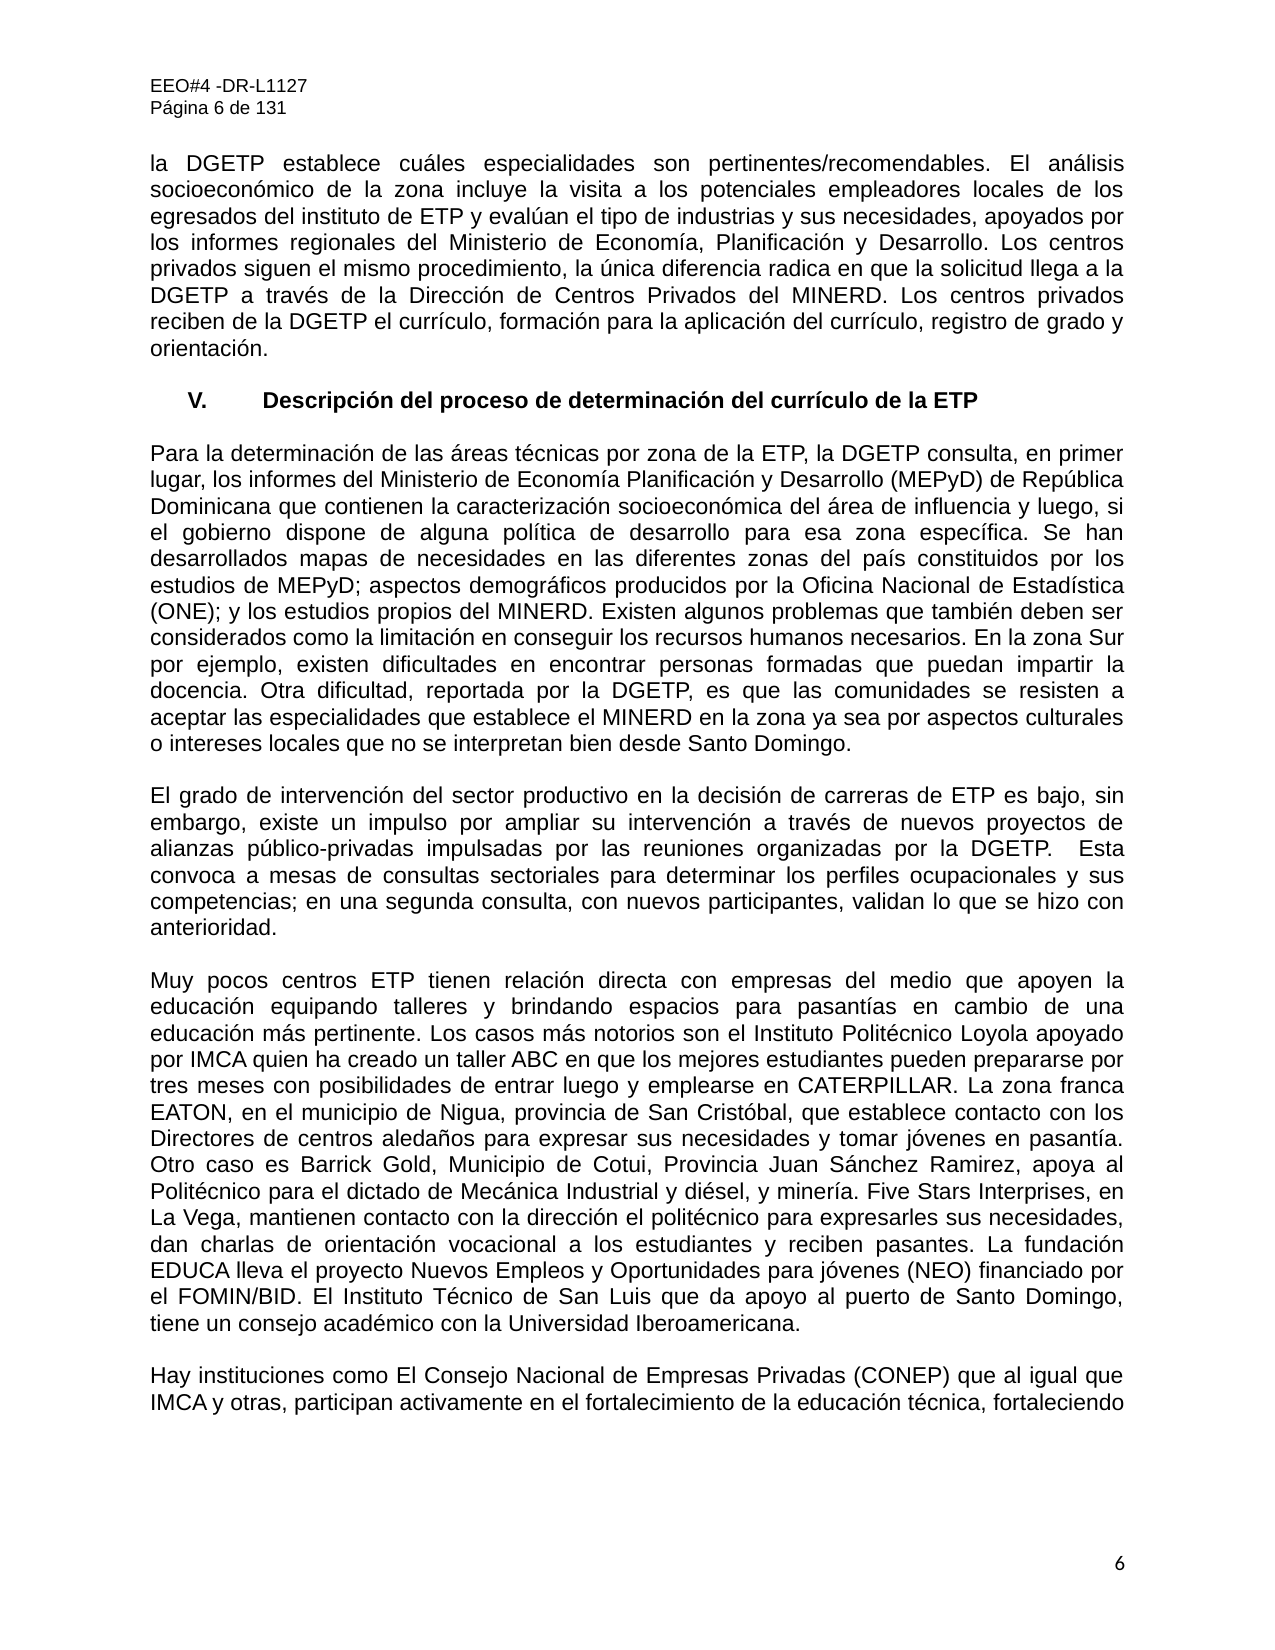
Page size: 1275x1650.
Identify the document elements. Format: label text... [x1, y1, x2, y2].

subtitle Descripción del proceso de determinación del currículo de la ETP [187, 387, 1125, 413]
text Para la determinación de las áreas técnicas por zona de la ETP, la DGETP consulta, en primer lugar, los informes del Ministerio de Economía Planificación y Desarrollo (MEPyD) de República Dominicana que contienen la caracterización socioeconómica del área de influencia y luego, si el gobierno dispone de alguna política de desarrollo para esa zona específica. Se han desarrollados mapas de necesidades en las diferentes zonas del país constituidos por los estudios de MEPyD; aspectos demográficos producidos por la Oficina Nacional de Estadística (ONE); y los estudios propios del MINERD. Existen algunos problemas que también deben ser considerados como la limitación en conseguir los recursos humanos necesarios. En la zona Sur por ejemplo, existen dificultades en encontrar personas formadas que puedan impartir la docencia. Otra dificultad, reportada por la DGETP, es que las comunidades se resisten a aceptar las especialidades que establece el MINERD en la zona ya sea por aspectos culturales o intereses locales que no se interpretan bien desde Santo Domingo. [150, 440, 1125, 756]
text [150, 150, 1125, 361]
text El grado de intervención del sector productivo en la decisión de carreras de ETP es bajo, sin embargo, existe un impulso por ampliar su intervención a través de nuevos proyectos de alianzas público-privadas impulsadas por las reuniones organizadas por la DGETP. Esta convoca a mesas de consultas sectoriales para determinar los perfiles ocupacionales y sus competencias; en una segunda consulta, con nuevos participantes, validan lo que se hizo con anterioridad. [150, 782, 1125, 941]
text Muy pocos centros ETP tienen relación directa con empresas del medio que apoyen la educación equipando talleres y brindando espacios para pasantías en cambio de una educación más pertinente. Los casos más notorios son el Instituto Politécnico Loyola apoyado por IMCA quien ha creado un taller ABC en que los mejores estudiantes pueden prepararse por tres meses con posibilidades de entrar luego y emplearse en CATERPILLAR. La zona franca EATON, en el municipio de Nigua, provincia de San Cristóbal, que establece contacto con los Directores de centros aledaños para expresar sus necesidades y tomar jóvenes en pasantía. Otro caso es Barrick Gold, Municipio de Cotui, Provincia Juan Sánchez Ramirez, apoya al Politécnico para el dictado de Mecánica Industrial y diésel, y minería. Five Stars Interprises, en La Vega, mantienen contacto con la dirección el politécnico para expresarles sus necesidades, dan charlas de orientación vocacional a los estudiantes y reciben pasantes. La fundación EDUCA lleva el proyecto Nuevos Empleos y Oportunidades para jóvenes (NEO) financiado por el FOMIN/BID. El Instituto Técnico de San Luis que da apoyo al puerto de Santo Domingo, tiene un consejo académico con la Universidad Iberoamericana. [150, 967, 1125, 1336]
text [150, 1362, 1125, 1415]
